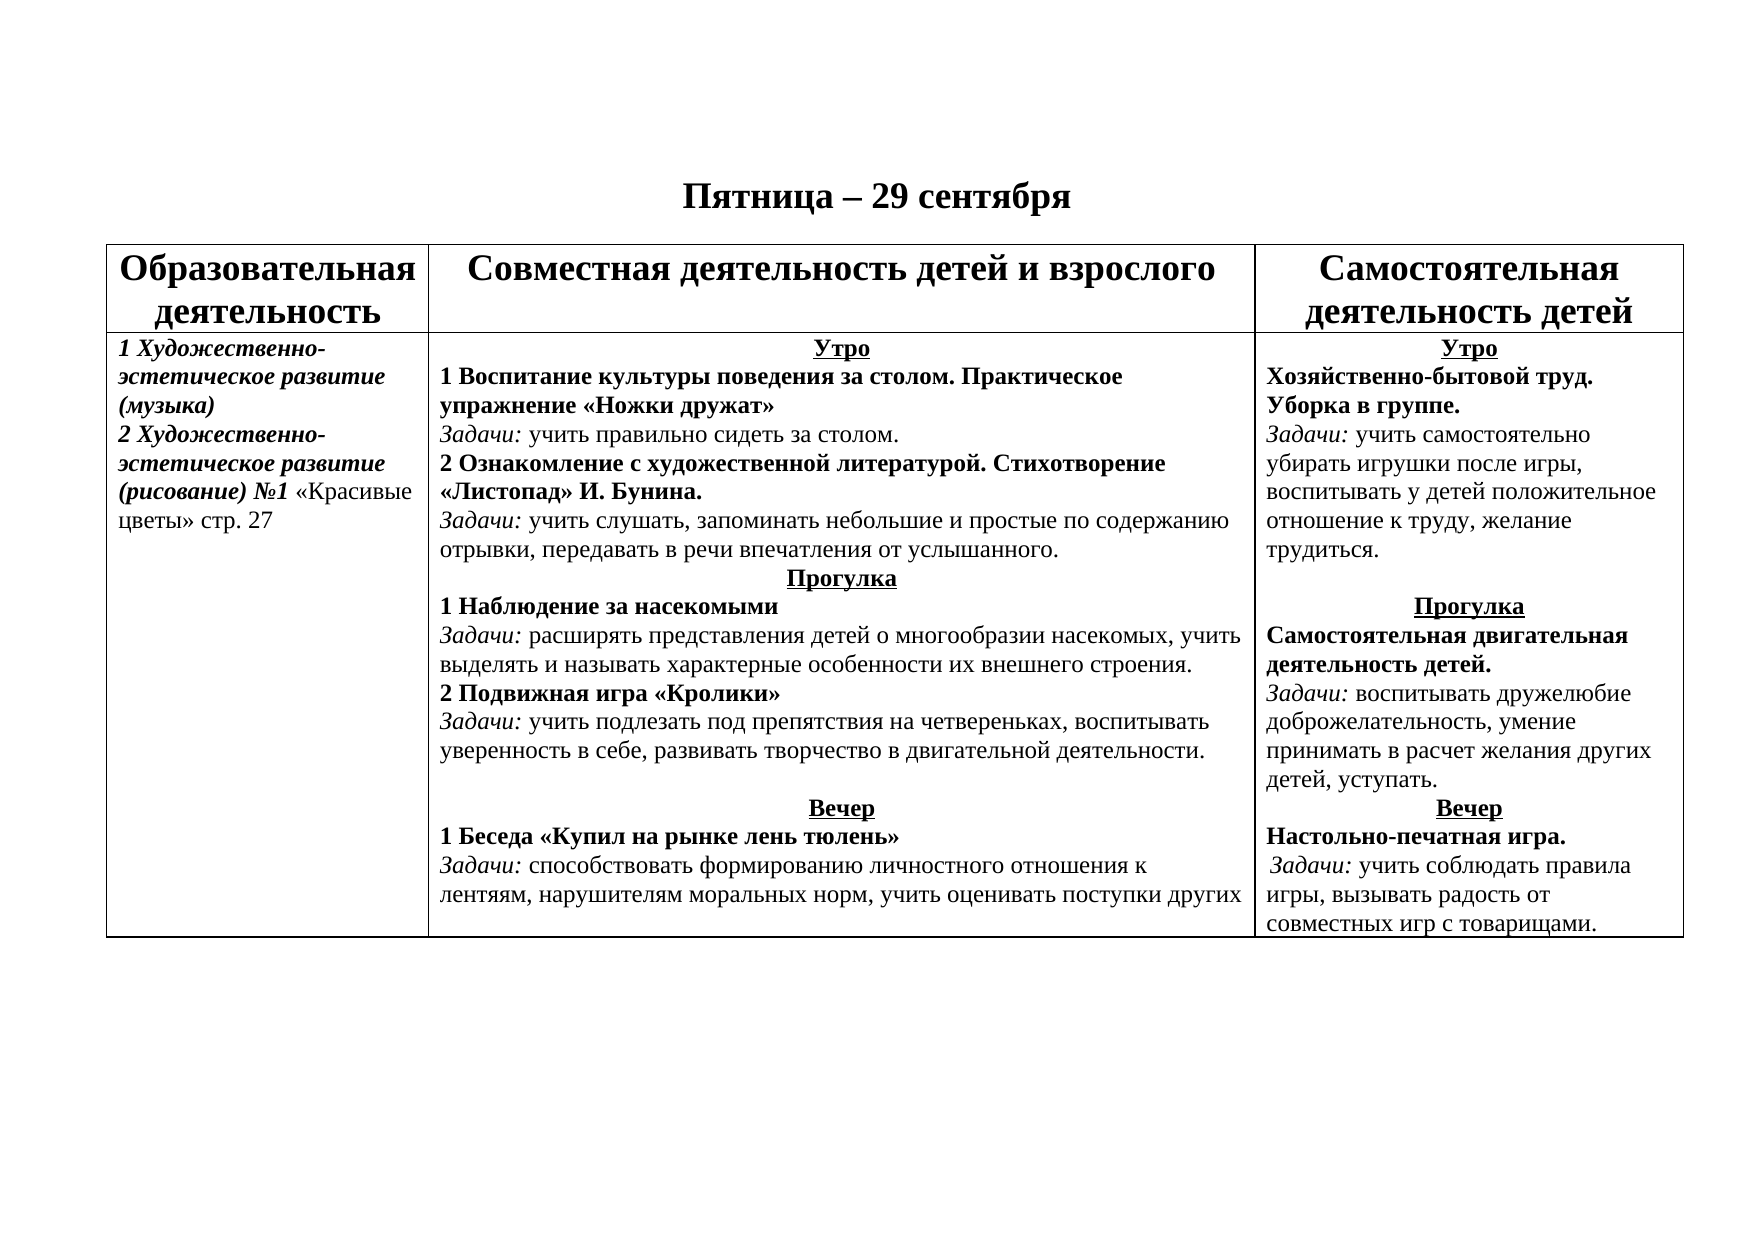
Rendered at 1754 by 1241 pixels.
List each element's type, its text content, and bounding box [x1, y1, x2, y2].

table_cell Утро 1 Воспитание культуры поведения за столом. Практическое упражнение «Ножки дружат» Задачи: учить правильно сидеть за столом. 2 Ознакомление с художественной литературой. Стихотворение «Листопад» И. Бунина. Задачи: учить слушать, запоминать небольшие и простые по содержанию отрывки, передавать в речи впечатления от услышанного. Прогулка 1 Наблюдение за насекомыми Задачи: расширять представления детей о многообразии насекомых, учить выделять и называть характерные особенности их внешнего строения. 2 Подвижная игра «Кролики» Задачи: учить подлезать под препятствия на четвереньках, воспитывать уверенность в себе, развивать творчество в двигательной деятельности. Вечер 1 Беседа «Купил на рынке лень тюлень» Задачи: способствовать формированию личностного отношения к лентяям, нарушителям моральных норм, учить оценивать поступки других [429, 333, 1254, 936]
table_header Совместная деятельность детей и взрослого [429, 245, 1254, 332]
table_header Самостоятельная деятельность детей [1256, 245, 1683, 332]
table_header Образовательная деятельность [107, 245, 428, 332]
table_cell 1 Художественно-эстетическое развитие (музыка) 2 Художественно-эстетическое развитие (рисование) №1 «Красивые цветы» стр. 27 [107, 333, 428, 936]
text Пятница – 29 сентября [118, 174, 1636, 217]
table_cell Утро Хозяйственно-бытовой труд. Уборка в группе. Задачи: учить самостоятельно убирать игрушки после игры, воспитывать у детей положительное отношение к труду, желание трудиться. Прогулка Самостоятельная двигательная деятельность детей. Задачи: воспитывать дружелюбие доброжелательность, умение принимать в расчет желания других детей, уступать. Вечер Настольно-печатная игра. Задачи: учить соблюдать правила игры, вызывать радость от совместных игр с товарищами. [1256, 333, 1683, 936]
